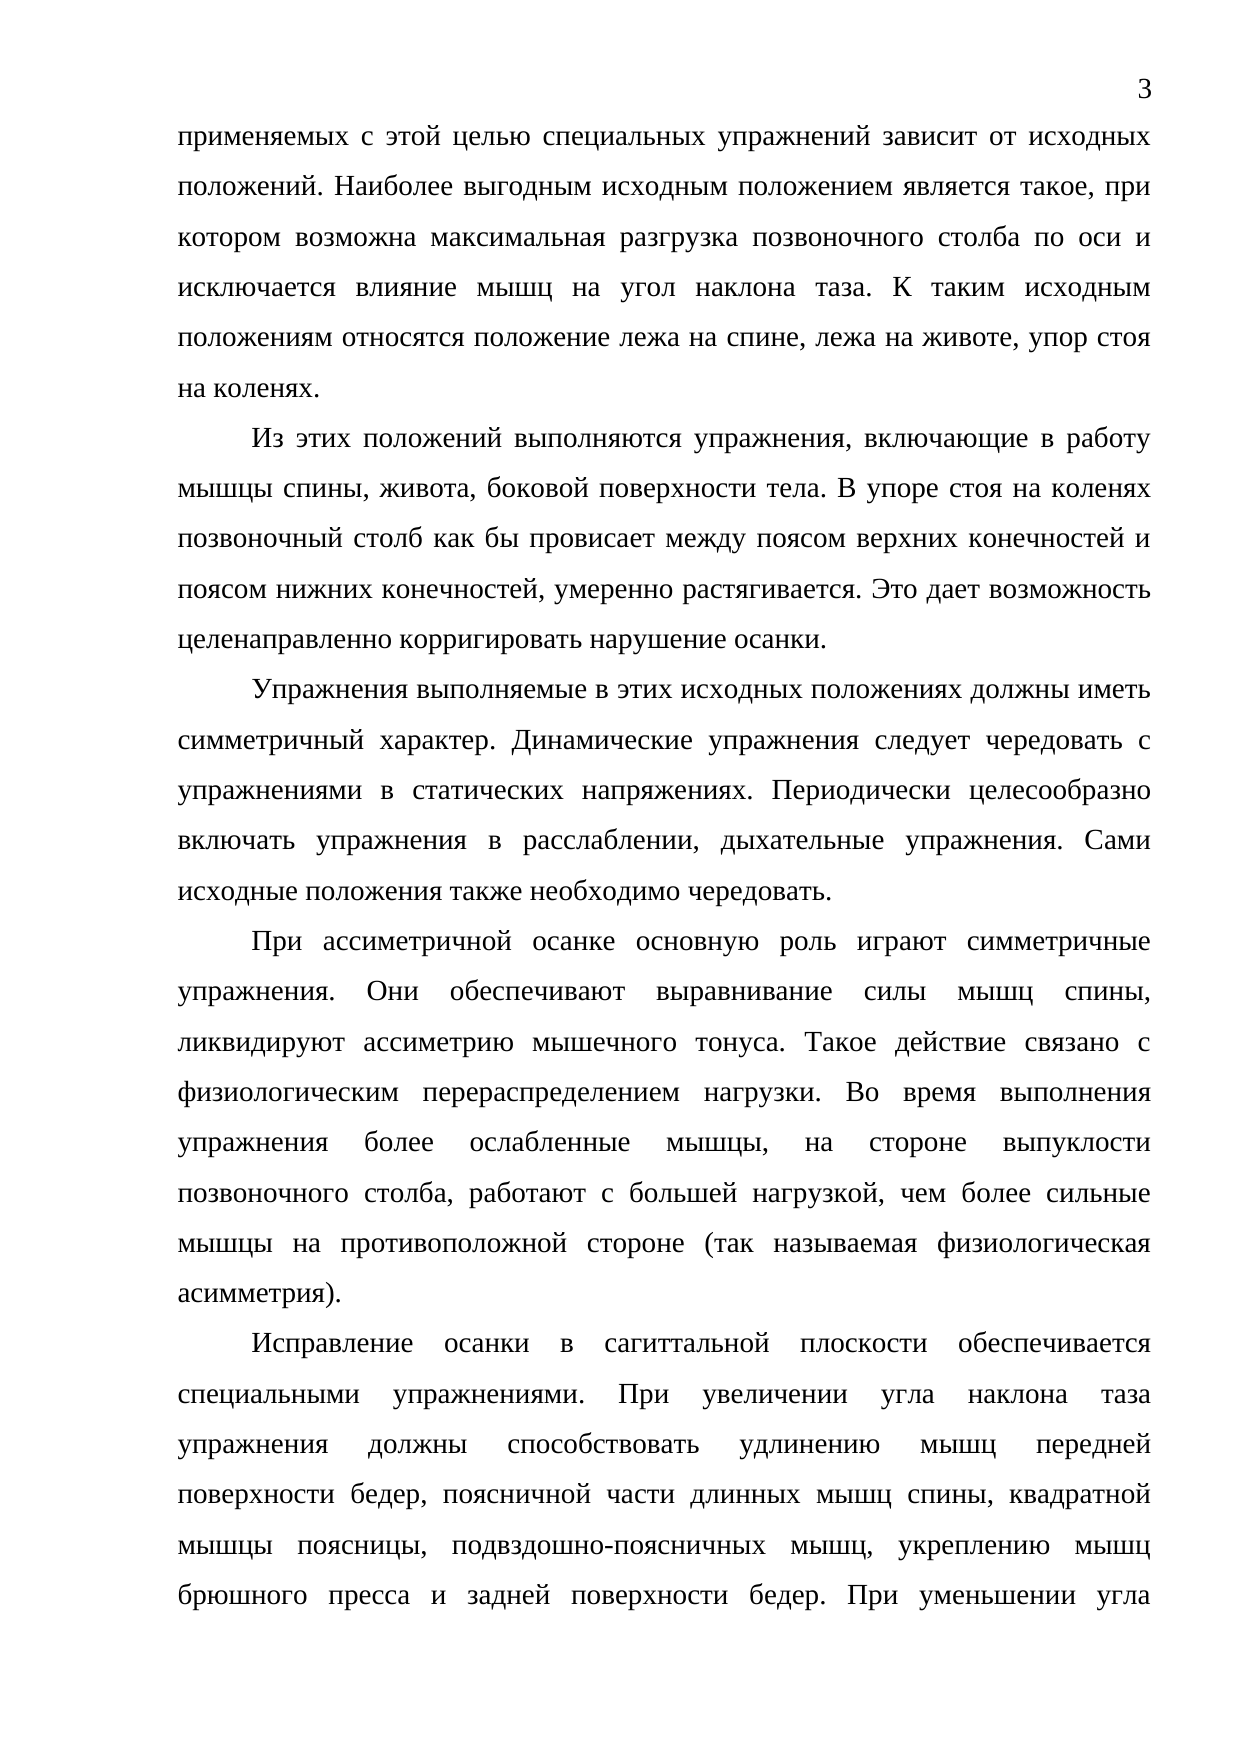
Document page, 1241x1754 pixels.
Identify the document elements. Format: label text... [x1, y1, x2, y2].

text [177, 1326, 1152, 1611]
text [177, 118, 1152, 403]
text Упражнения выполняемые в этих исходных положениях должны иметь симметричный характер. Динамические упражнения следует чередовать с упражнениями в статических напряжениях. Периодически целесообразно включать упражнения в расслаблении, дыхательные упражнения. Сами исходные положения также необходимо чередовать. [177, 672, 1152, 906]
text При ассиметричной осанке основную роль играют симметричные упражнения. Они обеспечивают выравнивание силы мышц спины, ликвидируют ассиметрию мышечного тонуса. Такое действие связано с физиологическим перераспределением нагрузки. Во время выполнения упражнения более ослабленные мышцы, на стороне выпуклости позвоночного столба, работают с большей нагрузкой, чем более сильные мышцы на противоположной стороне (так называемая физиологическая асимметрия). [177, 923, 1152, 1309]
text Из этих положений выполняются упражнения, включающие в работу мышцы спины, живота, боковой поверхности тела. В упоре стоя на коленях позвоночный столб как бы провисает между поясом верхних конечностей и поясом нижних конечностей, умеренно растягивается. Это дает возможность целенаправленно корригировать нарушение осанки. [177, 420, 1152, 655]
